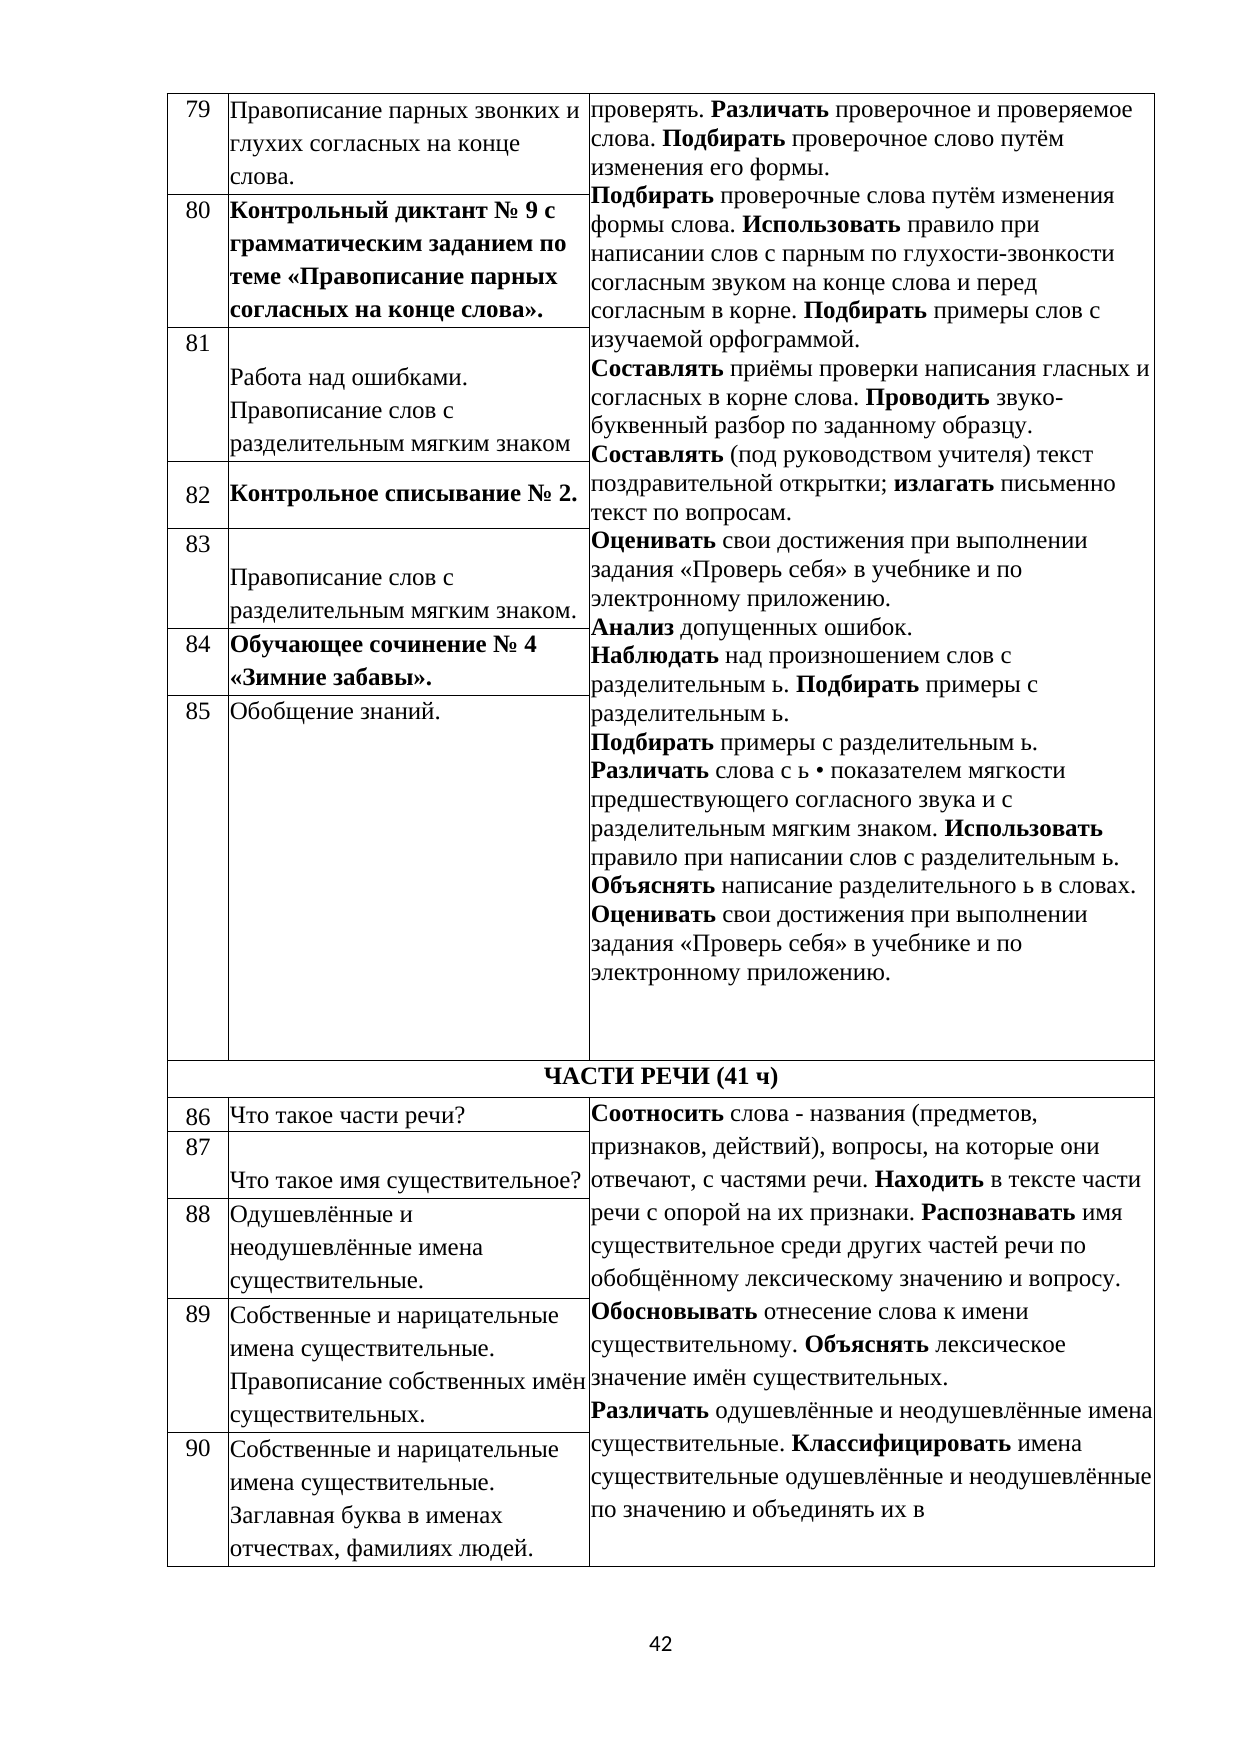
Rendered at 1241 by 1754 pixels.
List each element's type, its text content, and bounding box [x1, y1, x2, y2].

table_cell ЧАСТИ РЕЧИ (41 ч) [168, 1061, 1154, 1097]
table_cell Собственные и нарицательные имена существительные. Заглавная буква в именах отчествах, фамилиях людей. [229, 1433, 589, 1566]
table_cell Обучающее сочинение № 4 «Зимние забавы». [229, 629, 589, 695]
table_cell Контрольный диктант № 9 с грамматическим заданием по теме «Правописание парных согласных на конце слова». [229, 195, 589, 327]
table_cell 89 [168, 1299, 228, 1432]
table_cell 83 [168, 529, 228, 628]
table_cell 82 [168, 462, 228, 528]
table_cell Контрольное списывание № 2. [229, 462, 589, 528]
table_cell Одушевлённые и неодушевлённые имена существительные. [229, 1199, 589, 1298]
table_cell Соотносить слова - названия (предметов, признаков, действий), вопросы, на которые они отвечают, с частями речи. Находить в тексте части речи с опорой на их признаки. Распознавать имя существительное среди других частей речи по обобщённому лексическому значению и вопросу. Обосновывать отнесение слова к имени существительному. Объяснять лексическое значение имён существительных. Различать одушевлённые и неодушевлённые имена существительные. Классифицировать имена существительные одушевлённые и неодушевлённые по значению и объединять их в [590, 1098, 1154, 1566]
table_cell 88 [168, 1199, 228, 1298]
table_cell 90 [168, 1433, 228, 1566]
table_cell Правописание слов с разделительным мягким знаком. [229, 529, 589, 628]
table_cell Что такое имя существительное? [229, 1132, 589, 1198]
table_cell 87 [168, 1132, 228, 1198]
table_cell Что такое части речи? [229, 1098, 589, 1131]
table_cell 85 [168, 696, 228, 1060]
table_cell 84 [168, 629, 228, 695]
table_cell 80 [168, 195, 228, 327]
table_cell 86 [168, 1098, 228, 1131]
table_header Правописание парных звонких и глухих согласных на конце слова. [229, 94, 589, 194]
table_cell Собственные и нарицательные имена существительные. Правописание собственных имён существительных. [229, 1299, 589, 1432]
table_header проверять. Различать проверочное и проверяемое слова. Подбирать проверочное слово путём изменения его формы. Подбирать проверочные слова путём изменения формы слова. Использовать правило при написании слов с парным по глухости-звонкости согласным звуком на конце слова и перед согласным в корне. Подбирать примеры слов с изучаемой орфограммой. Составлять приёмы проверки написания гласных и согласных в корне слова. Проводить звукобуквенный разбор по заданному образцу. Составлять (под руководством учителя) текст поздравительной открытки; излагать письменно текст по вопросам. Оценивать свои достижения при выполнении задания «Проверь себя» в учебнике и по электронному приложению. Анализ допущенных ошибок. Наблюдать над произношением слов с разделительным ь. Подбирать примеры с разделительным ь. Подбирать примеры с разделительным ь. Различать слова с ь • показателем мягкости предшествующего согласного звука и с разделительным мягким знаком. Использовать правило при написании слов с разделительным ь. Объяснять написание разделительного ь в словах. Оценивать свои достижения при выполнении задания «Проверь себя» в учебнике и по электронному приложению. [590, 94, 1154, 1060]
table_cell Обобщение знаний. [229, 696, 589, 1060]
table_cell 81 [168, 328, 228, 461]
table_header 79 [168, 94, 228, 194]
table_cell Работа над ошибками. Правописание слов с разделительным мягким знаком [229, 328, 589, 461]
